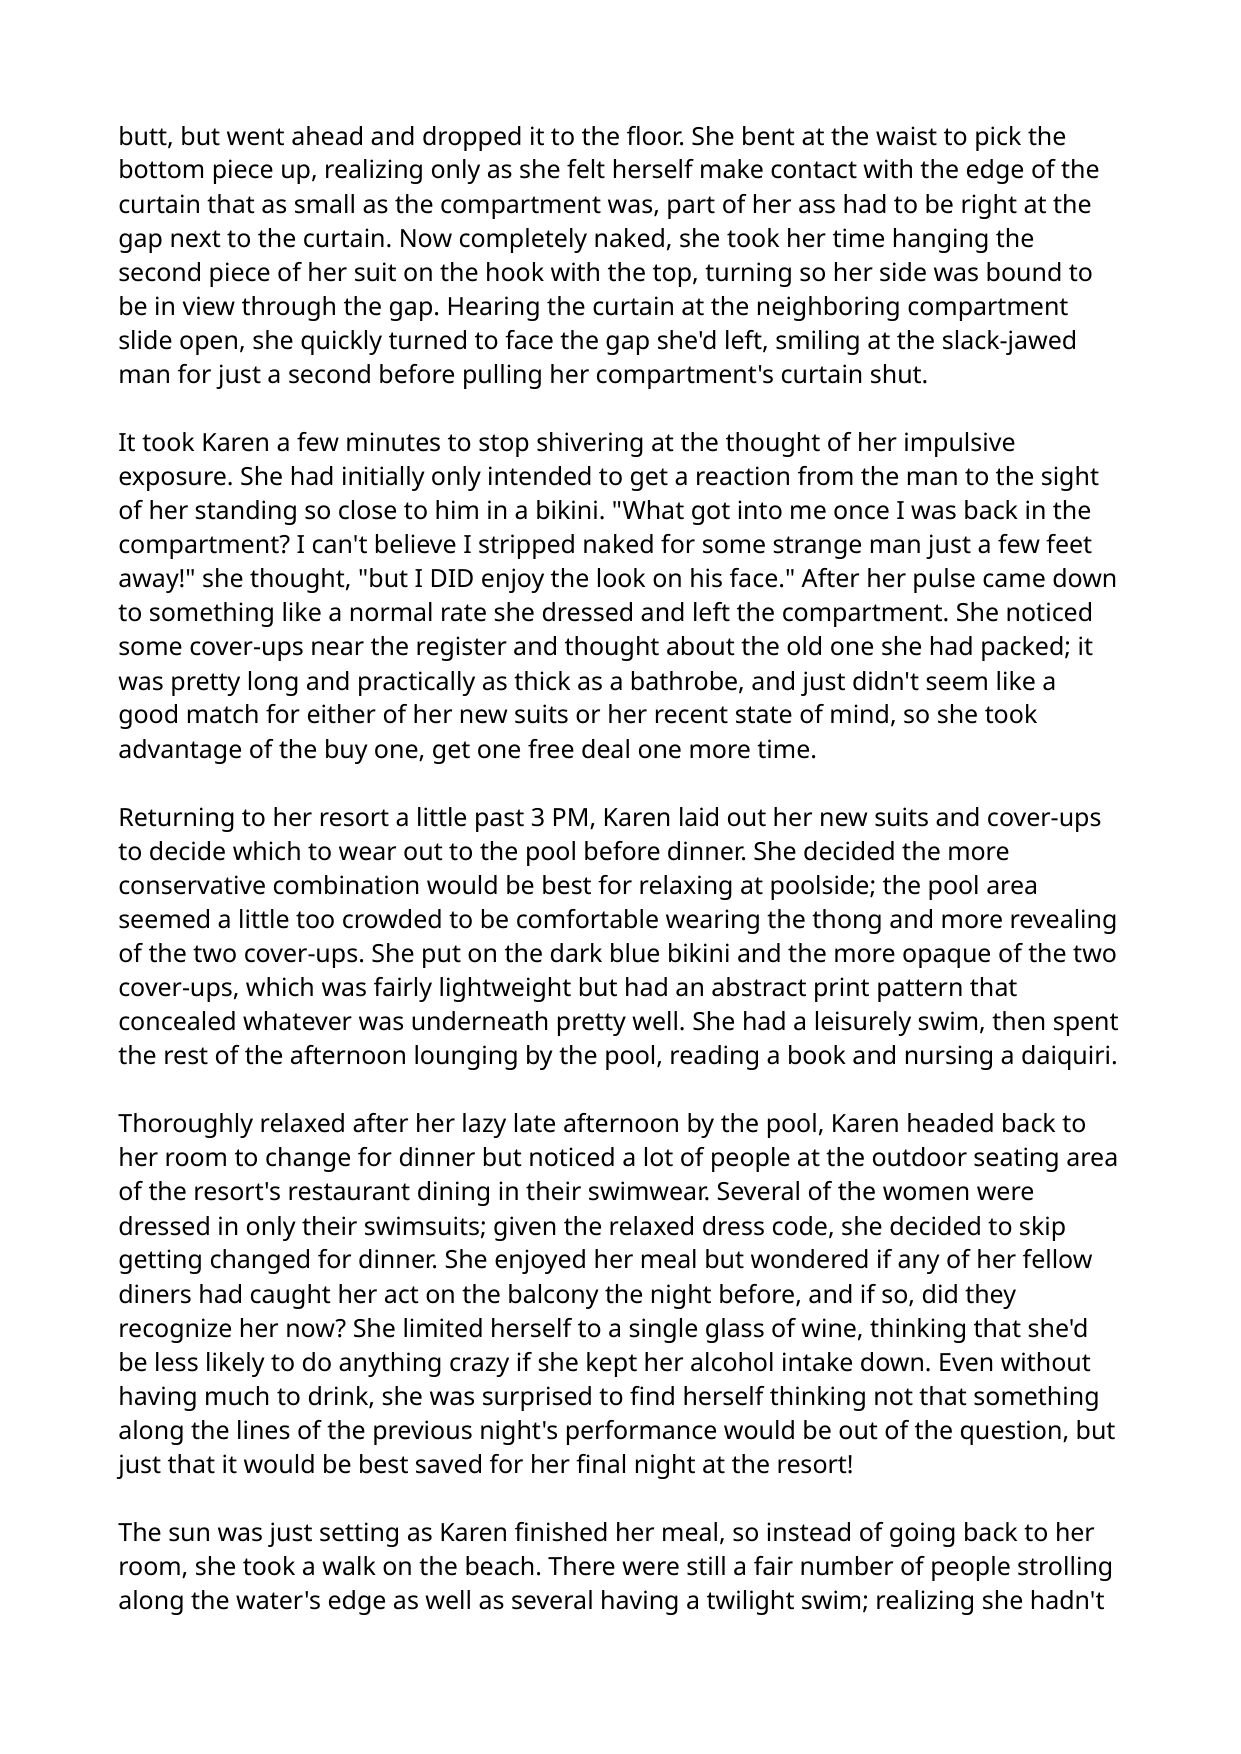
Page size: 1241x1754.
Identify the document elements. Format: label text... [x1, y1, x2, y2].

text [118, 1515, 1122, 1617]
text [118, 118, 1122, 391]
text Returning to her resort a little past 3 PM, Karen laid out her new suits and cover-ups to decide which to wear out to the pool before dinner. She decided the more conservative combination would be best for relaxing at poolside; the pool area seemed a little too crowded to be comfortable wearing the thong and more revealing of the two cover-ups. She put on the dark blue bikini and the more opaque of the two cover-ups, which was fairly lightweight but had an abstract print pattern that concealed whatever was underneath pretty well. She had a leisurely swim, then spent the rest of the afternoon lounging by the pool, reading a book and nursing a daiquiri. [118, 799, 1122, 1072]
text It took Karen a few minutes to stop shivering at the thought of her impulsive exposure. She had initially only intended to get a reaction from the man to the sight of her standing so close to him in a bikini. "What got into me once I was back in the compartment? I can't believe I stripped naked for some strange man just a few feet away!" she thought, "but I DID enjoy the look on his face." After her pulse came down to something like a normal rate she dressed and left the compartment. She noticed some cover-ups near the register and thought about the old one she had packed; it was pretty long and practically as thick as a bathrobe, and just didn't seem like a good match for either of her new suits or her recent state of mind, so she took advantage of the buy one, get one free deal one more time. [118, 425, 1122, 765]
text Thoroughly relaxed after her lazy late afternoon by the pool, Karen headed back to her room to change for dinner but noticed a lot of people at the outdoor seating area of the resort's restaurant dining in their swimwear. Several of the women were dressed in only their swimsuits; given the relaxed dress code, she decided to skip getting changed for dinner. She enjoyed her meal but wondered if any of her fellow diners had caught her act on the balcony the night before, and if so, did they recognize her now? She limited herself to a single glass of wine, thinking that she'd be less likely to do anything crazy if she kept her alcohol intake down. Even without having much to drink, she was surprised to find herself thinking not that something along the lines of the previous night's performance would be out of the question, but just that it would be best saved for her final night at the resort! [118, 1106, 1122, 1481]
